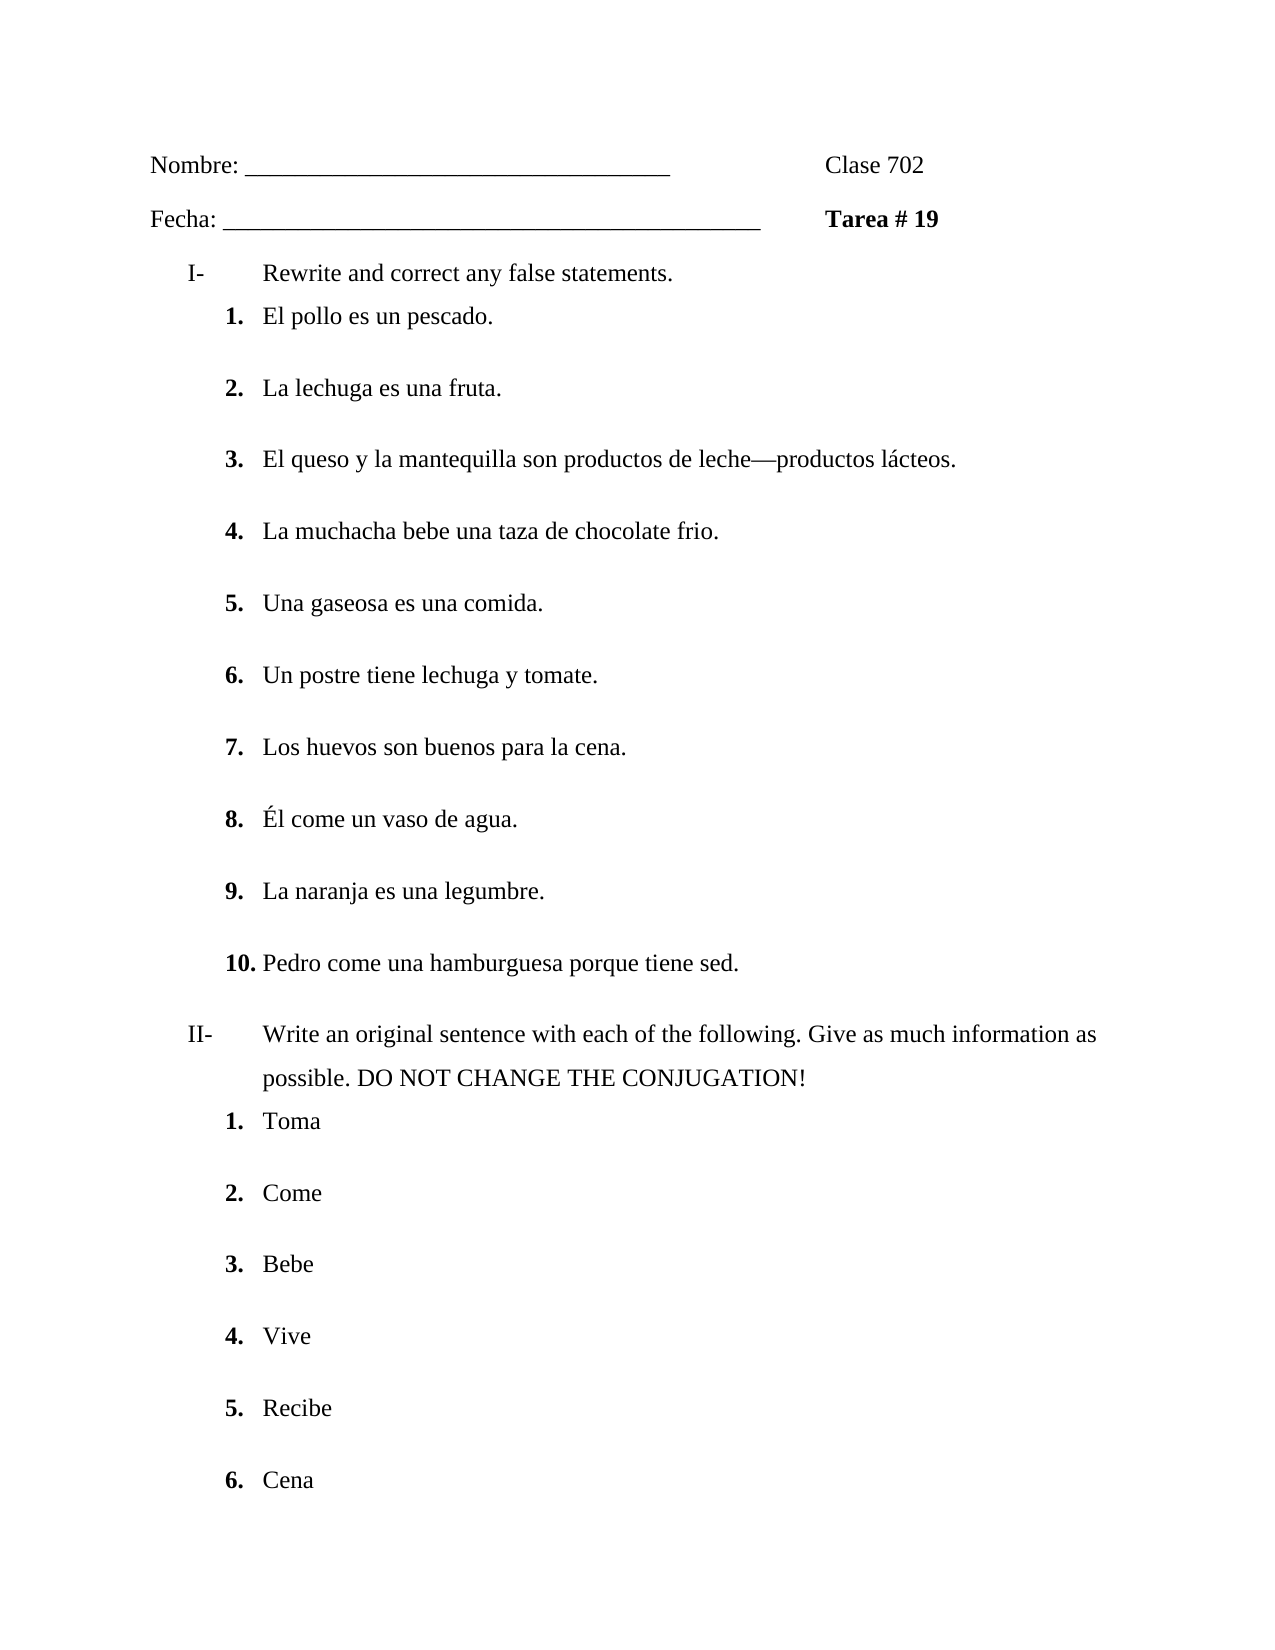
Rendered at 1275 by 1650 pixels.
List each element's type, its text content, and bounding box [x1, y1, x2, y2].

list Cena [225, 1465, 1125, 1494]
list Come [225, 1178, 1125, 1206]
list La muchacha bebe una taza de chocolate frio. [225, 516, 1125, 545]
list La naranja es una legumbre. [225, 876, 1125, 904]
list La lechuga es una fruta. [225, 373, 1125, 401]
list Write an original sentence with each of the following. Give as much information as possible. DO NOT CHANGE THE CONJUGATION! [187, 1019, 1125, 1091]
text Nombre: __________________________________ Clase 702 [150, 150, 1125, 179]
list Pedro come una hamburguesa porque tiene sed. [225, 948, 1125, 976]
list Los huevos son buenos para la cena. [225, 732, 1125, 761]
text Fecha: ___________________________________________ Tarea # 19 [150, 204, 1125, 233]
list Recibe [225, 1393, 1125, 1422]
list Él come un vaso de agua. [225, 804, 1125, 833]
list El queso y la mantequilla son productos de leche—productos lácteos. [225, 444, 1125, 473]
list Rewrite and correct any false statements. [187, 258, 1125, 286]
list Un postre tiene lechuga y tomate. [225, 660, 1125, 689]
list El pollo es un pescado. [225, 301, 1125, 329]
list Toma [225, 1106, 1125, 1134]
list Una gaseosa es una comida. [225, 588, 1125, 617]
list Bebe [225, 1249, 1125, 1278]
list Vive [225, 1321, 1125, 1350]
